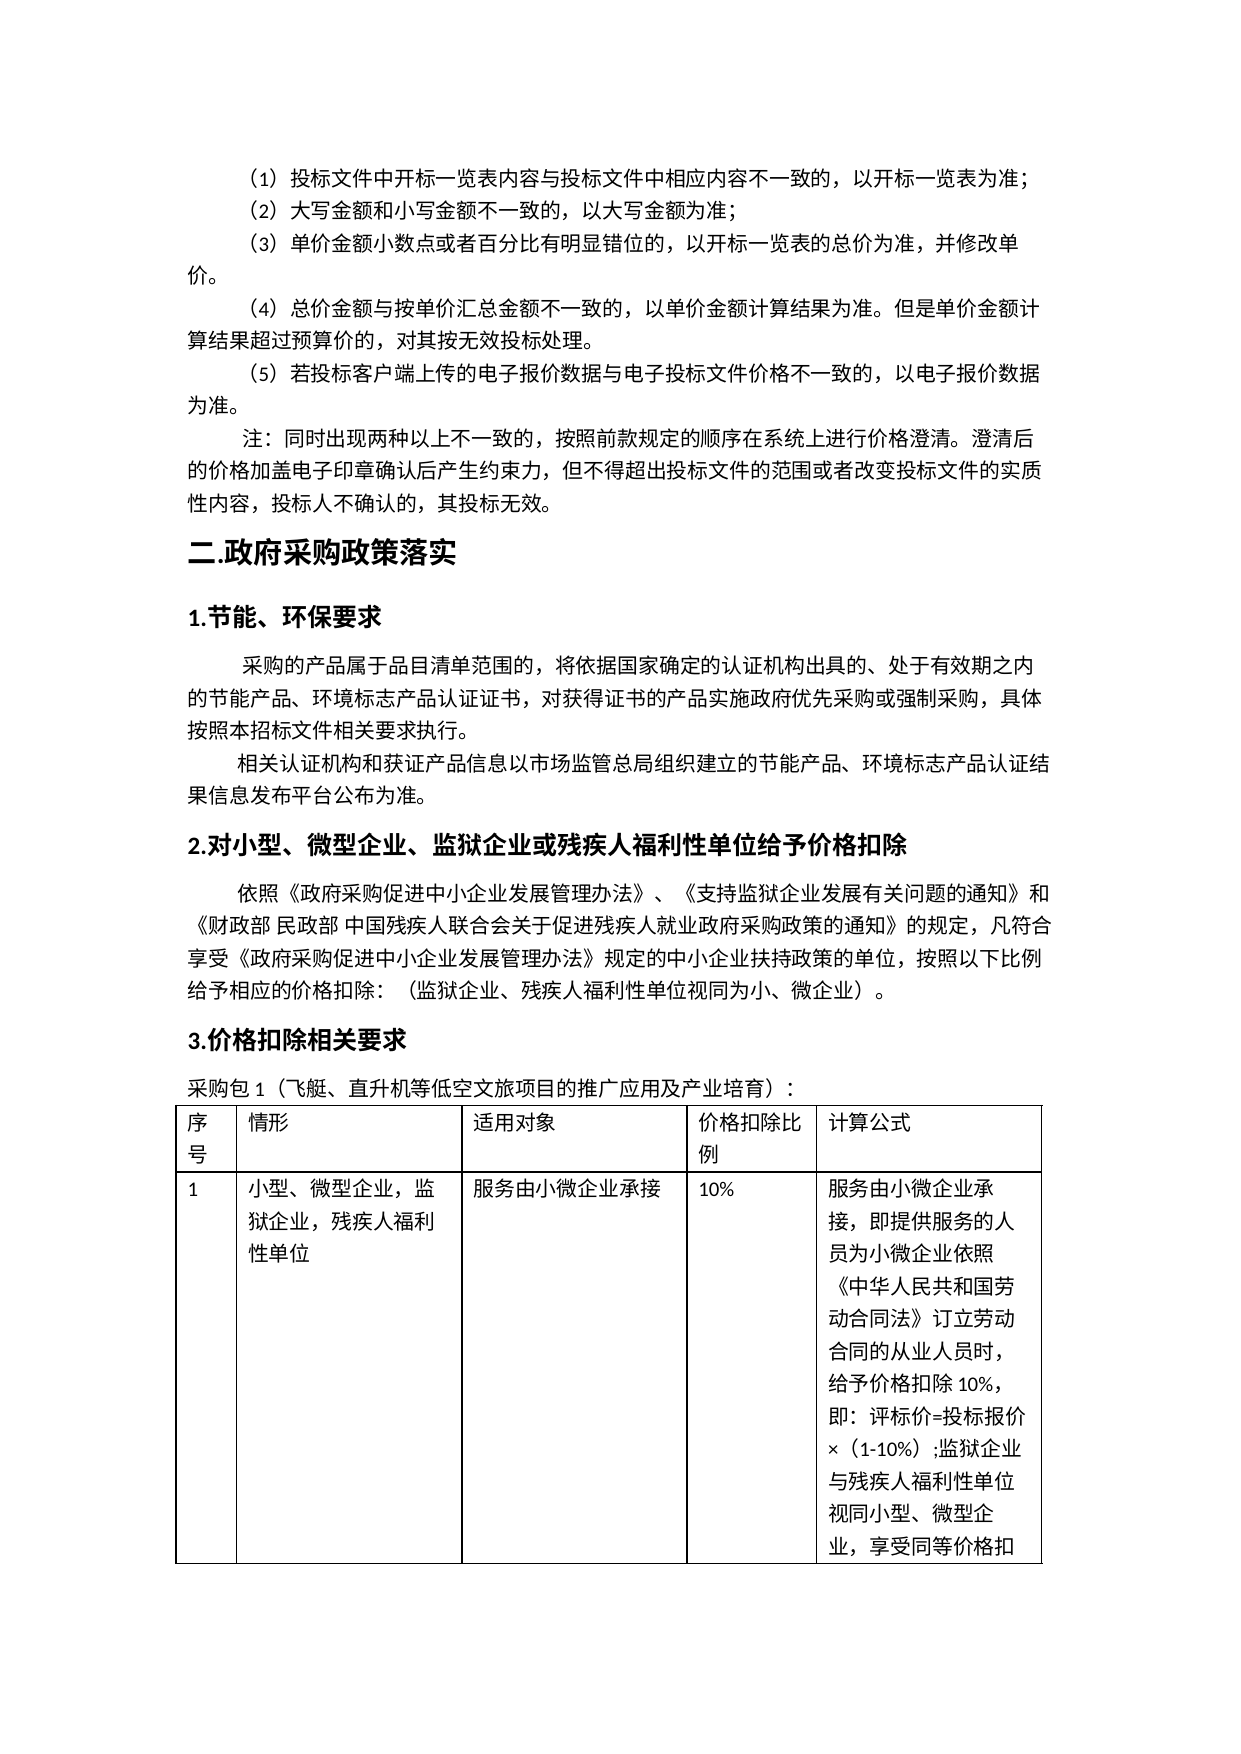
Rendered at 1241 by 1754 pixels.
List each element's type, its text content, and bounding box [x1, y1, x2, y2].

text 采购包1（飞艇、直升机等低空文旅项目的推广应用及产业培育）： [187, 1072, 1053, 1104]
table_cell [817, 1173, 1041, 1563]
text 注：同时出现两种以上不一致的，按照前款规定的顺序在系统上进行价格澄清。澄清后的价格加盖电子印章确认后产生约束力，但不得超出投标文件的范围或者改变投标文件的实质性内容，投标人不确认的，其投标无效。 [187, 422, 1053, 519]
text （3）单价金额小数点或者百分比有明显错位的，以开标一览表的总价为准，并修改单价。 [187, 227, 1053, 292]
table_cell 服务由小微企业承接 [463, 1173, 686, 1563]
table_header 情形 [237, 1106, 461, 1171]
table_header 价格扣除比例 [688, 1106, 816, 1171]
table_header 适用对象 [463, 1106, 686, 1171]
table_cell 1 [177, 1173, 236, 1563]
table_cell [237, 1173, 461, 1563]
text 3.价格扣除相关要求 [187, 1007, 1053, 1072]
table_header 计算公式 [817, 1106, 1041, 1171]
text 2.对小型、微型企业、监狱企业或残疾人福利性单位给予价格扣除 [187, 812, 1053, 877]
text 1.节能、环保要求 [187, 584, 1053, 649]
text （1）投标文件中开标一览表内容与投标文件中相应内容不一致的，以开标一览表为准； [187, 162, 1053, 194]
text （5）若投标客户端上传的电子报价数据与电子投标文件价格不一致的，以电子报价数据为准。 [187, 357, 1053, 422]
text 依照《政府采购促进中小企业发展管理办法》、《支持监狱企业发展有关问题的通知》和《财政部 民政部 中国残疾人联合会关于促进残疾人就业政府采购政策的通知》的规定，凡符合享受《政府采购促进中小企业发展管理办法》规定的中小企业扶持政策的单位，按照以下比例给予相应的价格扣除：（监狱企业、残疾人福利性单位视同为小、微企业）。 [187, 877, 1053, 1007]
table_header 序号 [177, 1106, 236, 1171]
text 相关认证机构和获证产品信息以市场监管总局组织建立的节能产品、环境标志产品认证结果信息发布平台公布为准。 [187, 747, 1053, 812]
text 采购的产品属于品目清单范围的，将依据国家确定的认证机构出具的、处于有效期之内的节能产品、环境标志产品认证证书，对获得证书的产品实施政府优先采购或强制采购，具体按照本招标文件相关要求执行。 [187, 649, 1053, 747]
text （2）大写金额和小写金额不一致的，以大写金额为准； [187, 194, 1053, 227]
table_cell 10% [688, 1173, 816, 1563]
text 二.政府采购政策落实 [187, 519, 1053, 584]
text （4）总价金额与按单价汇总金额不一致的，以单价金额计算结果为准。但是单价金额计算结果超过预算价的，对其按无效投标处理。 [187, 292, 1053, 357]
